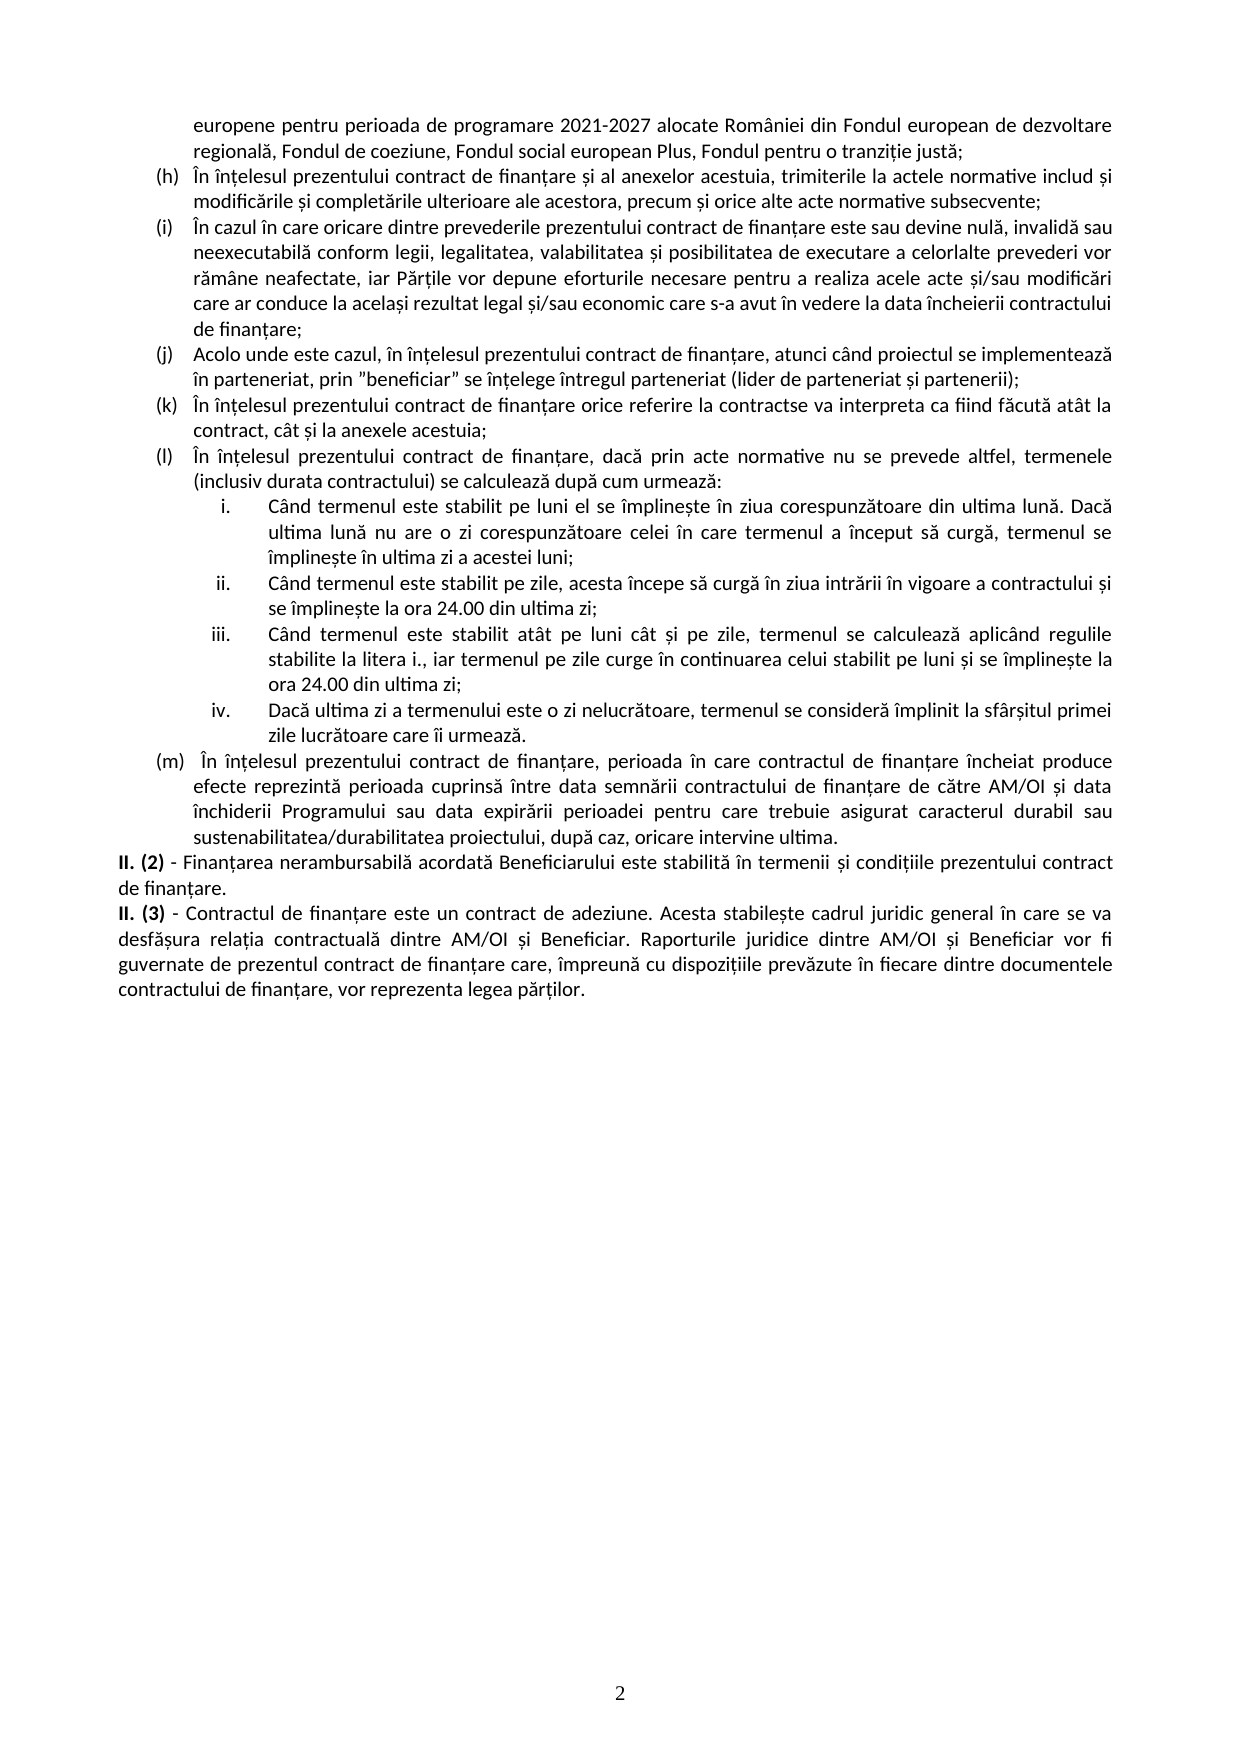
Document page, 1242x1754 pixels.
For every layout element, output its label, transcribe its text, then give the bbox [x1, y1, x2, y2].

list Când termenul este stabilit pe zile, acesta începe să curgă în ziua intrării în vigoare a contractului și se împlinește la ora 24.00 din ultima zi; [231, 570, 1114, 621]
list În înțelesul prezentului contract de finanțare și al anexelor acestuia, trimiterile la actele normative includ și modificările și completările ulterioare ale acestora, precum și orice alte acte normative subsecvente; [156, 163, 1114, 214]
text II. (3) - Contractul de finanțare este un contract de adeziune. Acesta stabilește cadrul juridic general în care se va desfășura relația contractuală dintre AM/OI și Beneficiar. Raporturile juridice dintre AM/OI și Beneficiar vor fi guvernate de prezentul contract de finanțare care, împreună cu dispozițiile prevăzute în fiecare dintre documentele contractului de finanțare, vor reprezenta legea părților. [118, 900, 1114, 1002]
list În înțelesul prezentului contract de finanțare orice referire la contractse va interpreta ca fiind făcută atât la contract, cât și la anexele acestuia; [156, 392, 1114, 443]
text II. (2) - Finanțarea nerambursabilă acordată Beneficiarului este stabilită în termenii şi condițiile prezentului contract de finanțare. [118, 849, 1114, 900]
list Când termenul este stabilit pe luni el se împlinește în ziua corespunzătoare din ultima lună. Dacă ultima lună nu are o zi corespunzătoare celei în care termenul a început să curgă, termenul se împlinește în ultima zi a acestei luni; [231, 494, 1114, 570]
list În înțelesul prezentului contract de finanțare, dacă prin acte normative nu se prevede altfel, termenele (inclusiv durata contractului) se calculează după cum urmează: [156, 443, 1114, 494]
list Acolo unde este cazul, în înțelesul prezentului contract de finanțare, atunci când proiectul se implementează în parteneriat, prin ”beneficiar” se înțelege întregul parteneriat (lider de parteneriat și partenerii); [156, 341, 1114, 392]
list În cazul în care oricare dintre prevederile prezentului contract de finanțare este sau devine nulă, invalidă sau neexecutabilă conform legii, legalitatea, valabilitatea și posibilitatea de executare a celorlalte prevederi vor rămâne neafectate, iar Părțile vor depune eforturile necesare pentru a realiza acele acte și/sau modificări care ar conduce la același rezultat legal și/sau economic care s-a avut în vedere la data încheierii contractului de finanțare; [156, 214, 1114, 341]
list Când termenul este stabilit atât pe luni cât și pe zile, termenul se calculează aplicând regulile stabilite la litera i., iar termenul pe zile curge în continuarea celui stabilit pe luni și se împlinește la ora 24.00 din ultima zi; [231, 621, 1114, 697]
list În înțelesul prezentului contract de finanțare, perioada în care contractul de finanțare încheiat produce efecte reprezintă perioada cuprinsă între data semnării contractului de finanțare de către AM/OI și data închiderii Programului sau data expirării perioadei pentru care trebuie asigurat caracterul durabil sau sustenabilitatea/durabilitatea proiectului, după caz, oricare intervine ultima. [156, 748, 1114, 849]
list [156, 112, 1114, 163]
list Dacă ultima zi a termenului este o zi nelucrătoare, termenul se consideră împlinit la sfârșitul primei zile lucrătoare care îi urmează. [231, 697, 1114, 748]
